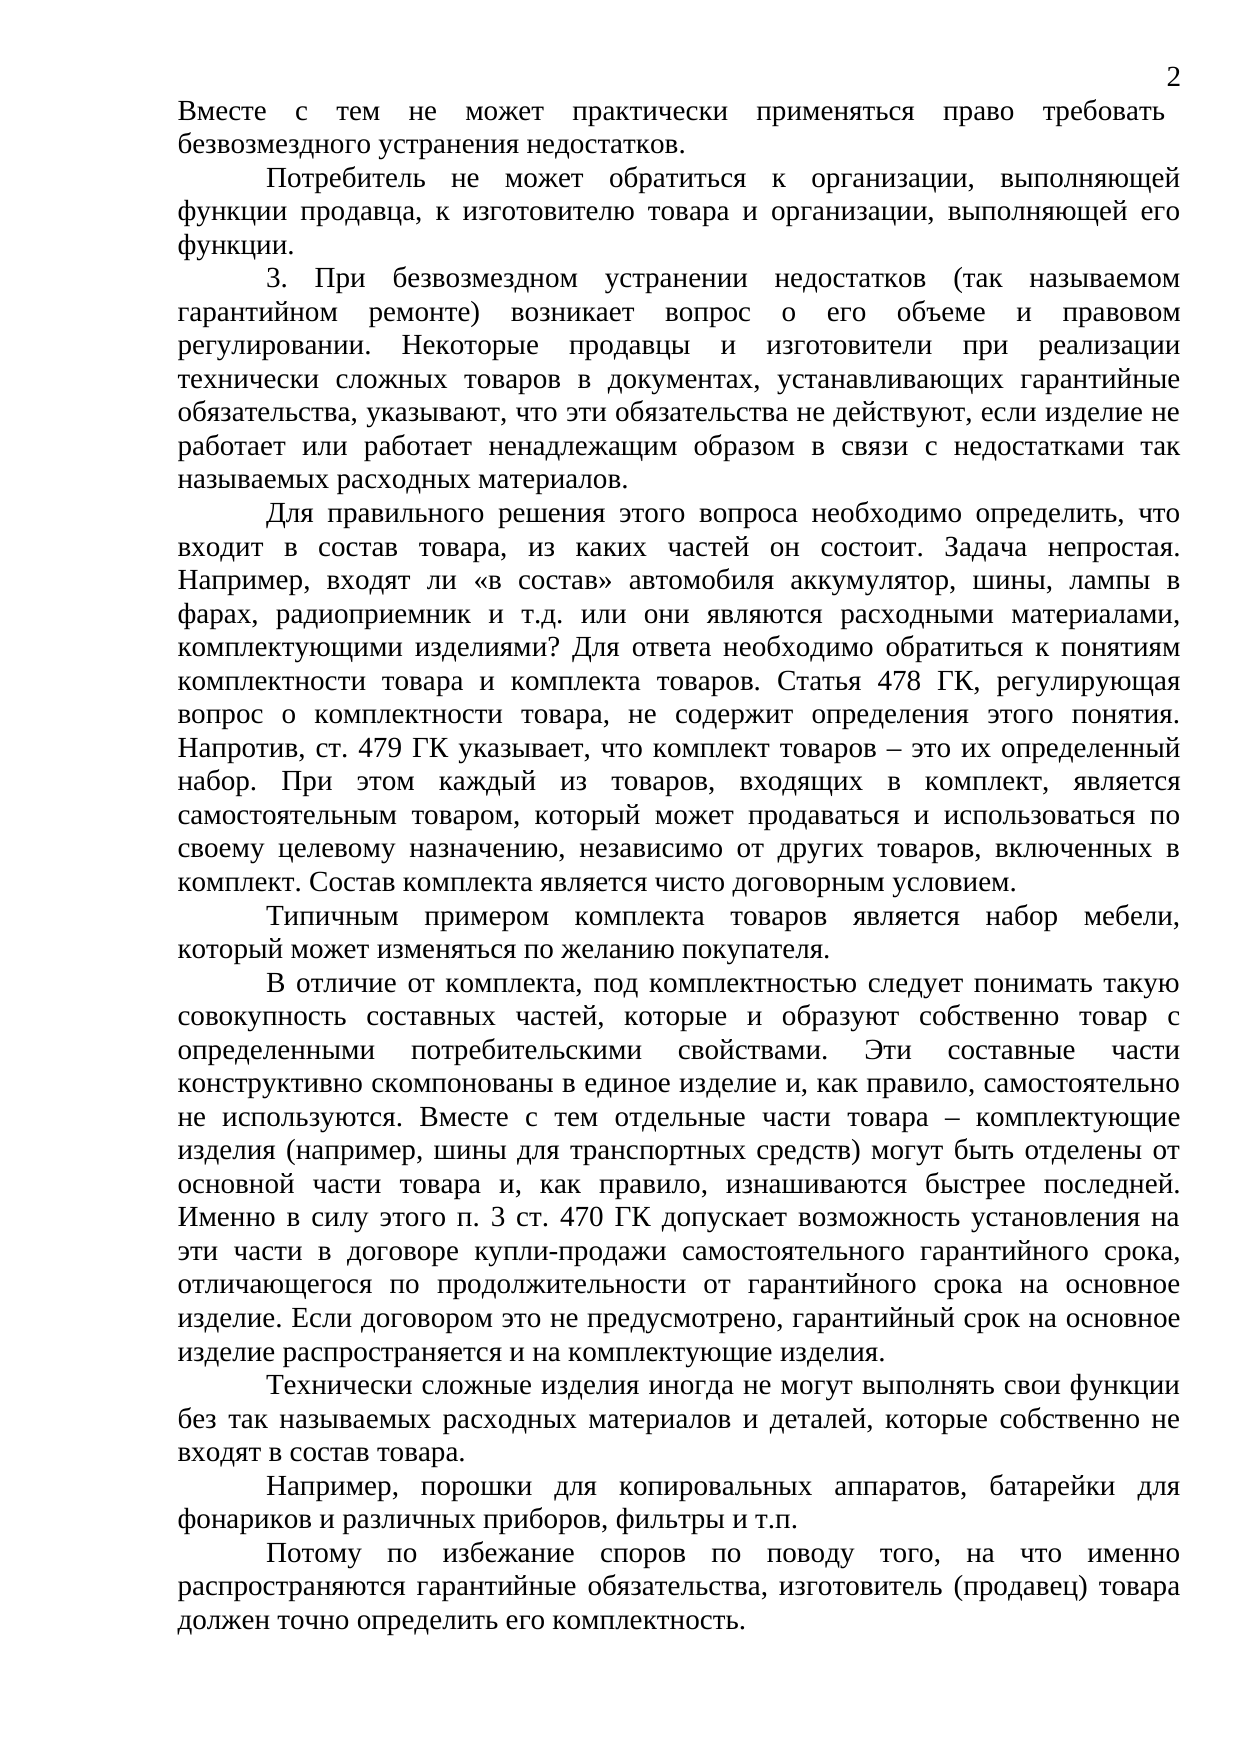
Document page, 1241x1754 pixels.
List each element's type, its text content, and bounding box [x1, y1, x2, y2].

text Технически сложные изделия иногда не могут выполнять свои функции без так называемых расходных материалов и деталей, которые собственно не входят в состав товара. [177, 1367, 1181, 1468]
text Для правильного решения этого вопроса необходимо определить, что входит в состав товара, из каких частей он состоит. Задача непростая. Например, входят ли «в состав» автомобиля аккумулятор, шины, лампы в фарах, радиоприемник и т.д. или они являются расходными материалами, комплектующими изделиями? Для ответа необходимо обратиться к понятиям комплектности товара и комплекта товаров. Статья 478 ГК, регулирующая вопрос о комплектности товара, не содержит определения этого понятия. Напротив, ст. 479 ГК указывает, что комплект товаров – это их определенный набор. При этом каждый из товаров, входящих в комплект, является самостоятельным товаром, который может продаваться и использоваться по своему целевому назначению, независимо от других товаров, включенных в комплект. Состав комплекта является чисто договорным условием. [177, 495, 1181, 898]
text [177, 93, 1181, 160]
text В отличие от комплекта, под комплектностью следует понимать такую совокупность составных частей, которые и образуют собственно товар с определенными потребительскими свойствами. Эти составные части конструктивно скомпонованы в единое изделие и, как правило, самостоятельно не используются. Вместе с тем отдельные части товара – комплектующие изделия (например, шины для транспортных средств) могут быть отделены от основной части товара и, как правило, изнашиваются быстрее последней. Именно в силу этого п. 3 ст. 470 ГК допускает возможность установления на эти части в договоре купли-продажи самостоятельного гарантийного срока, отличающегося по продолжительности от гарантийного срока на основное изделие. Если договором это не предусмотрено, гарантийный срок на основное изделие распространяется и на комплектующие изделия. [177, 965, 1181, 1367]
text Потому по избежание споров по поводу того, на что именно распространяются гарантийные обязательства, изготовитель (продавец) товара должен точно определить его комплектность. [177, 1535, 1181, 1636]
text 3. При безвозмездном устранении недостатков (так называемом гарантийном ремонте) возникает вопрос о его объеме и правовом регулировании. Некоторые продавцы и изготовители при реализации технически сложных товаров в документах, устанавливающих гарантийные обязательства, указывают, что эти обязательства не действуют, если изделие не работает или работает ненадлежащим образом в связи с недостатками так называемых расходных материалов. [177, 260, 1181, 495]
text Потребитель не может обратиться к организации, выполняющей функции продавца, к изготовителю товара и организации, выполняющей его функции. [177, 160, 1181, 260]
text Например, порошки для копировальных аппаратов, батарейки для фонариков и различных приборов, фильтры и т.п. [177, 1468, 1181, 1535]
text Типичным примером комплекта товаров является набор мебели, который может изменяться по желанию покупателя. [177, 898, 1181, 965]
